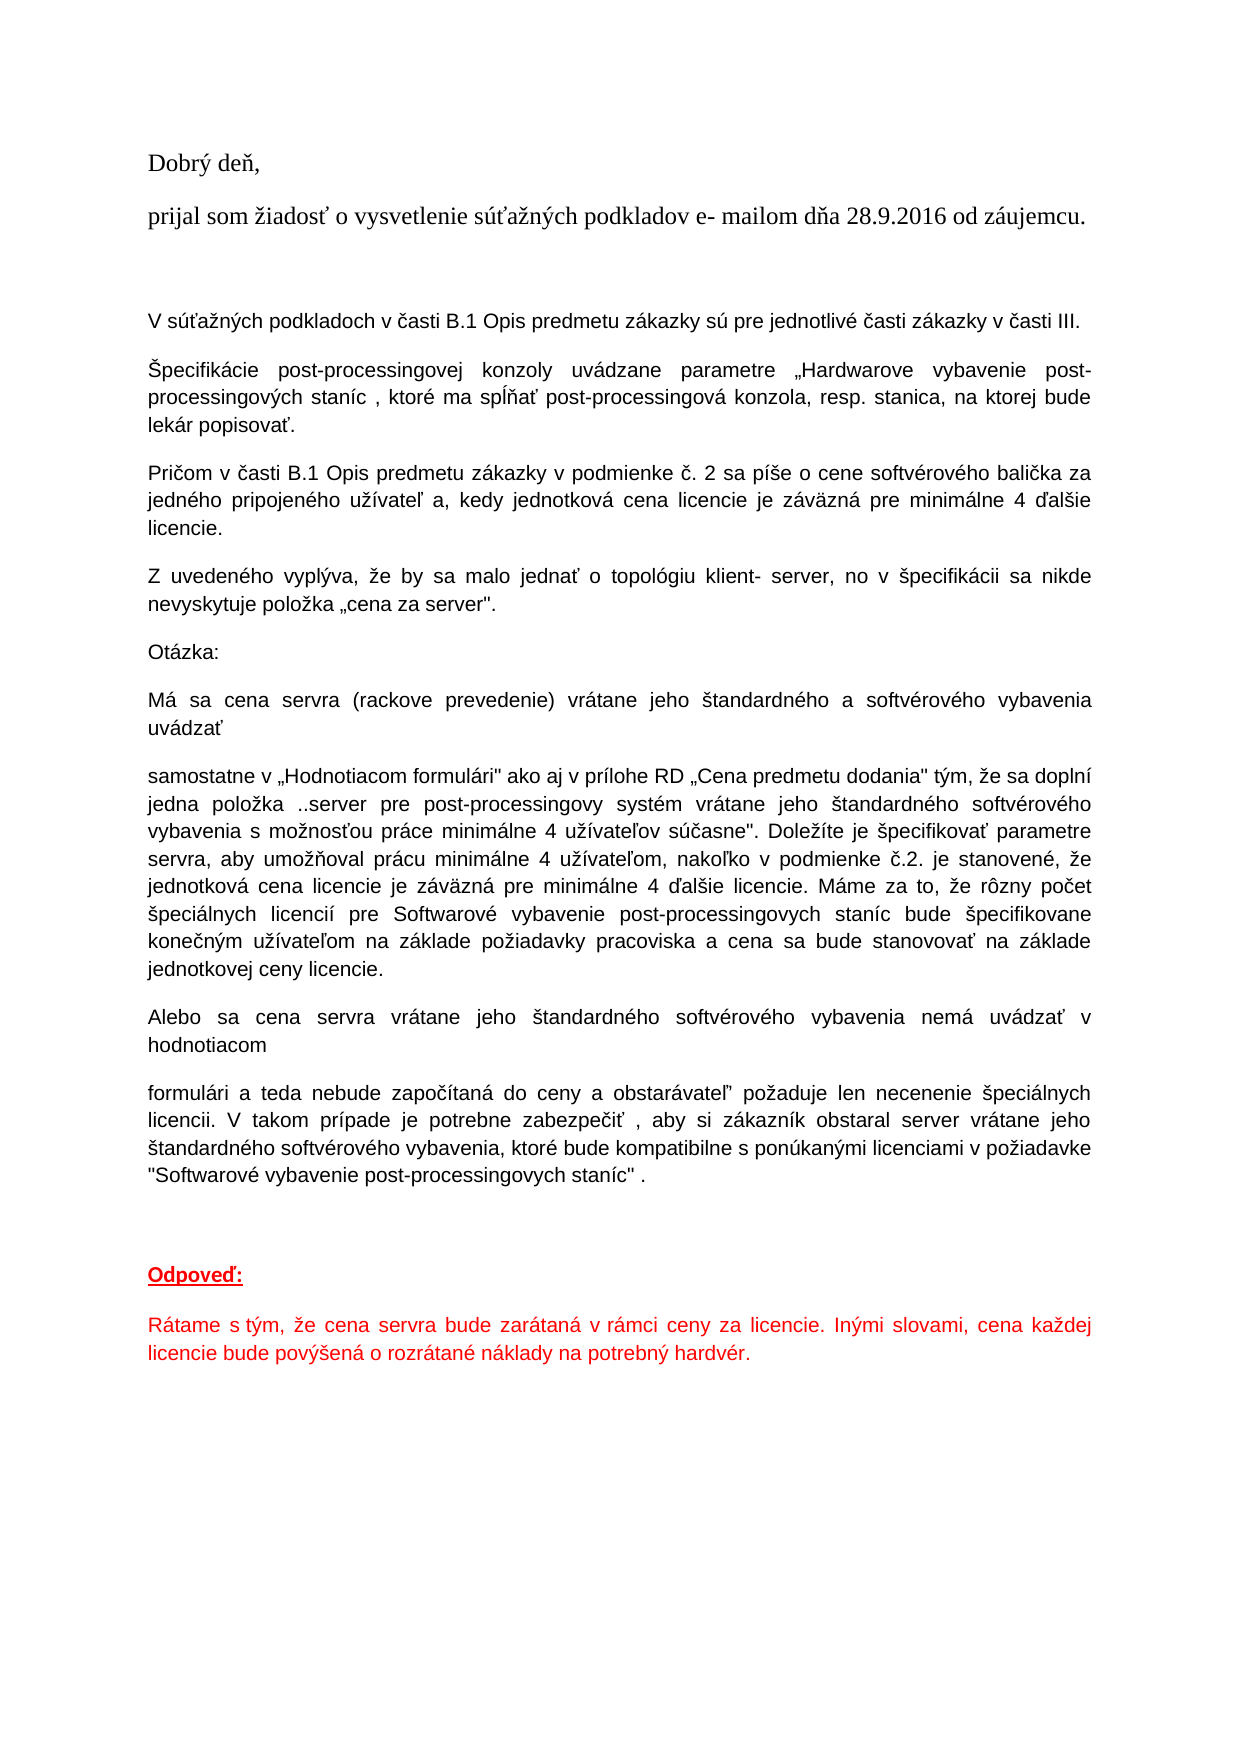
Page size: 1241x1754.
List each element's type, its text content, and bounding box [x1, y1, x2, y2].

text V súťažných podkladoch v časti B.1 Opis predmetu zákazky sú pre jednotlivé časti zákazky v časti III. [148, 309, 1093, 333]
text Rátame s tým, že cena servra bude zarátaná v rámci ceny za licencie. Inými slovami, cena každej licencie bude povýšená o rozrátané náklady na potrebný hardvér. [148, 1313, 1093, 1364]
text Otázka: [148, 640, 1093, 664]
text Má sa cena servra (rackove prevedenie) vrátane jeho štandardného a softvérového vybavenia uvádzať [148, 688, 1093, 740]
text prijal som žiadosť o vysvetlenie súťažných podkladov e- mailom dňa 28.9.2016 od záujemcu. [148, 201, 1093, 230]
text Pričom v časti B.1 Opis predmetu zákazky v podmienke č. 2 sa píše o cene softvérového balička za jedného pripojeného užívateľ a, kedy jednotková cena licencie je záväzná pre minimálne 4 ďalšie licencie. [148, 461, 1093, 540]
text Dobrý deň, [148, 148, 1093, 176]
text Alebo sa cena servra vrátane jeho štandardného softvérového vybavenia nemá uvádzať v hodnotiacom [148, 1005, 1093, 1056]
text Odpoveď: [148, 1260, 1093, 1288]
text Z uvedeného vyplýva, že by sa malo jednať o topológiu klient- server, no v špecifikácii sa nikde nevyskytuje položka „cena za server". [148, 564, 1093, 616]
text Špecifikácie post-processingovej konzoly uvádzane parametre „Hardwarove vybavenie post-processingových staníc , ktoré ma spĺňať post-processingová konzola, resp. stanica, na ktorej bude lekár popisovať. [148, 357, 1093, 436]
text formulári a teda nebude započítaná do ceny a obstarávateľ’ požaduje len necenenie špeciálnych licencii. V takom prípade je potrebne zabezpečiť , aby si zákazník obstaral server vrátane jeho štandardného softvérového vybavenia, ktoré bude kompatibilne s ponúkanými licenciami v požiadavke "Softwarové vybavenie post-processingovych staníc" . [148, 1081, 1093, 1187]
text samostatne v „Hodnotiacom formulári" ako aj v prílohe RD „Cena predmetu dodania" tým, že sa doplní jedna položka ..server pre post-processingovy systém vrátane jeho štandardného softvérového vybavenia s možnosťou práce minimálne 4 užívateľov súčasne". Doležíte je špecifikovať parametre servra, aby umožňoval prácu minimálne 4 užívateľom, nakoľko v podmienke č.2. je stanovené, že jednotková cena licencie je záväzná pre minimálne 4 ďalšie licencie. Máme za to, že rôzny počet špeciálnych licencií pre Softwarové vybavenie post-processingovych staníc bude špecifikovane konečným užívateľom na základe požiadavky pracoviska a cena sa bude stanovovať na základe jednotkovej ceny licencie. [148, 764, 1093, 981]
